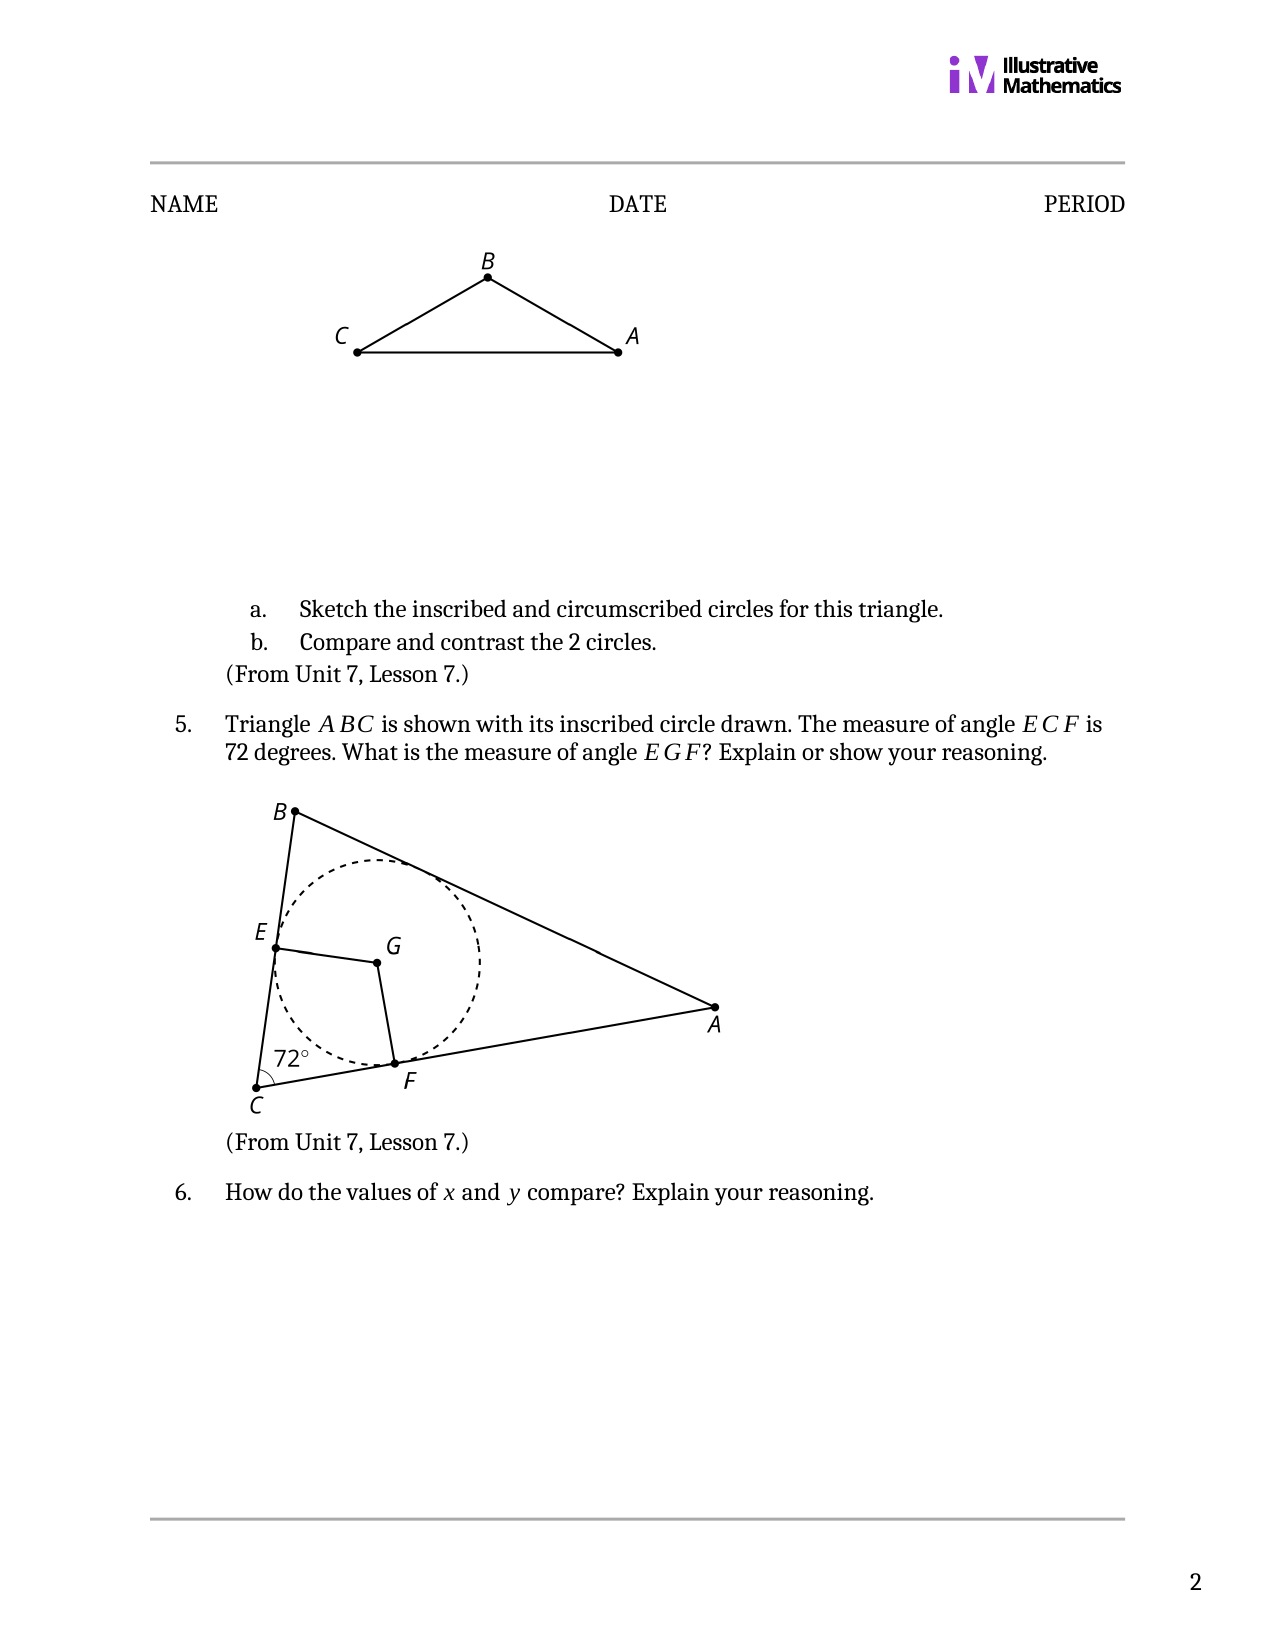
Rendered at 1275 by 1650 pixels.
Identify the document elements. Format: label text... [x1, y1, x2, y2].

list Sketch the inscribed and circumscribed circles for this triangle. [250, 595, 1125, 624]
list (From Unit 7, Lesson 7.) [175, 660, 1125, 689]
picture [243, 787, 732, 1118]
list (From Unit 7, Lesson 7.) [175, 1128, 1125, 1157]
list Triangle is shown with its inscribed circle drawn. The measure of angle is 72 degrees. What is the measure of angle ? Explain or show your reasoning. [175, 709, 1125, 767]
list How do the values of and compare? Explain your reasoning. [175, 1177, 1125, 1206]
picture [949, 55, 1121, 93]
list Compare and contrast the 2 circles. [250, 627, 1125, 656]
picture [243, 247, 732, 585]
